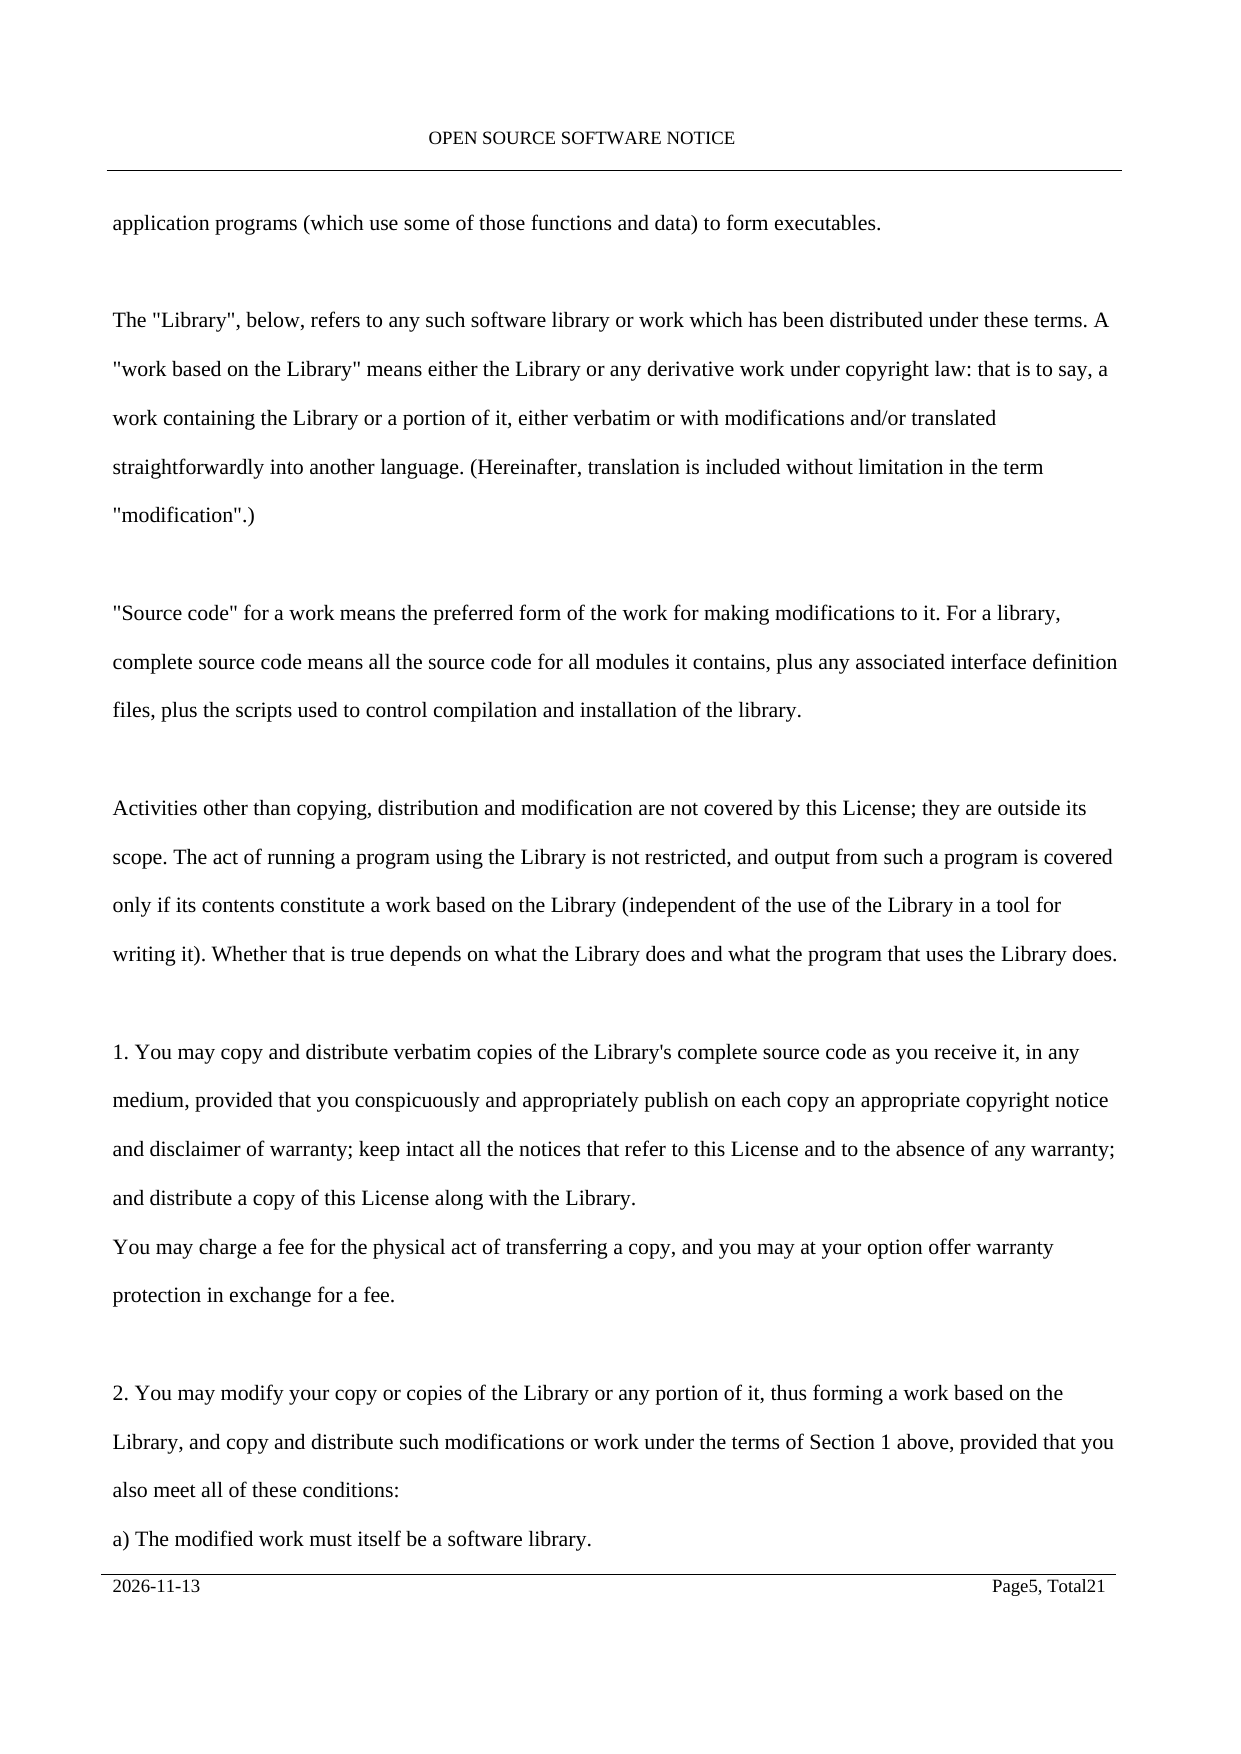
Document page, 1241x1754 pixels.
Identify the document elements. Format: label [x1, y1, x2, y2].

text [112, 206, 1128, 1555]
